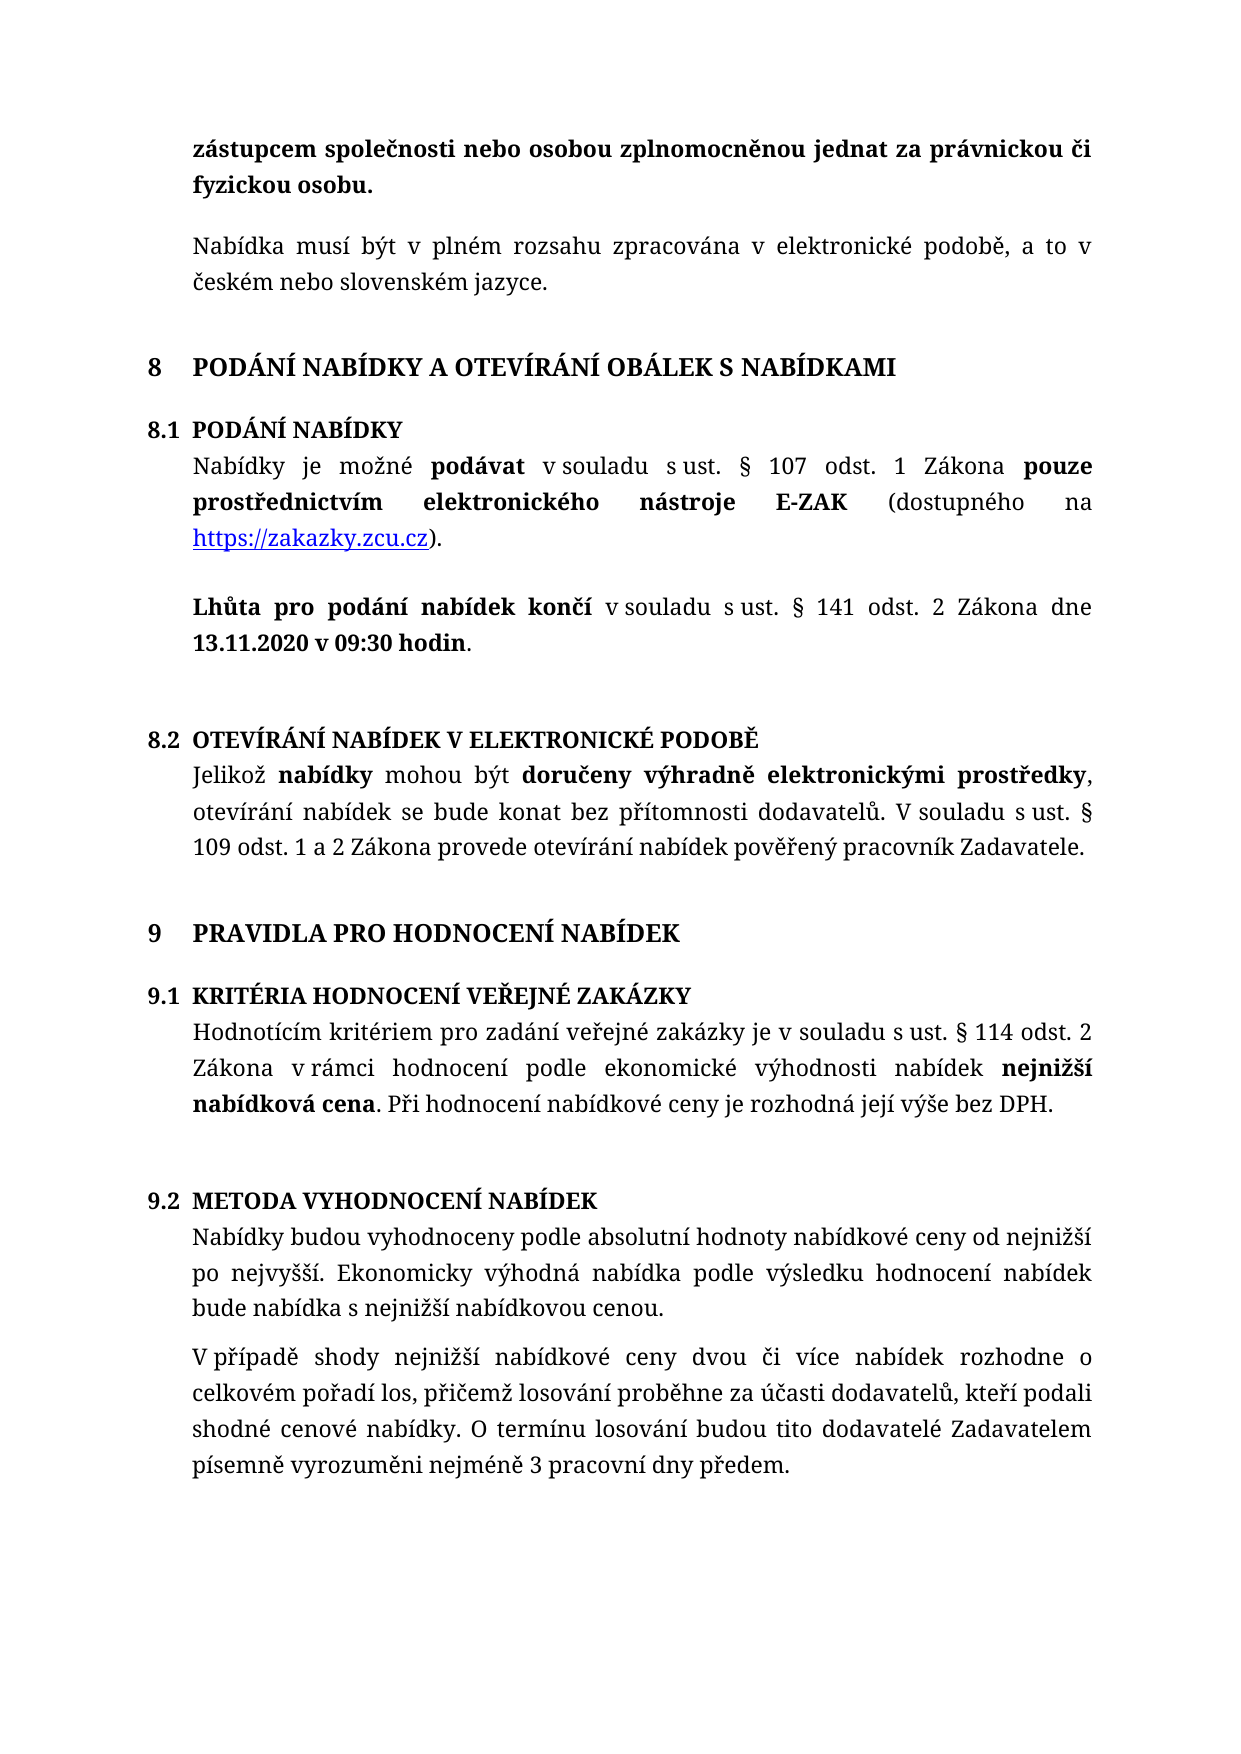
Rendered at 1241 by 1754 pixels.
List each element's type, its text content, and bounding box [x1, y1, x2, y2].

text Lhůta pro podání nabídek končí v souladu s ust. § 141 odst. 2 Zákona dne 13.11.2020 v 09:30 hodin. [193, 591, 1093, 658]
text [193, 133, 1093, 200]
subtitle OTEVÍRÁNÍ NABÍDEK V ELEKTRONICKÉ PODOBĚ [148, 723, 1093, 755]
text V případě shody nejnižší nabídkové ceny dvou či více nabídek rozhodne o celkovém pořadí los, přičemž losování proběhne za účasti dodavatelů, kteří podali shodné cenové nabídky. O termínu losování budou tito dodavatelé Zadavatelem písemně vyrozuměni nejméně 3 pracovní dny předem. [192, 1341, 1093, 1480]
text Nabídky budou vyhodnoceny podle absolutní hodnoty nabídkové ceny od nejnižší po nejvyšší. Ekonomicky výhodná nabídka podle výsledku hodnocení nabídek bude nabídka s nejnižší nabídkovou cenou. [192, 1221, 1093, 1324]
subtitle METODA VYHODNOCENÍ NABÍDEK [147, 1184, 1093, 1216]
subtitle PODÁNÍ NABÍDKY A OTEVÍRÁNÍ OBÁLEK S NABÍDKAMI [148, 350, 1093, 384]
subtitle KRITÉRIA HODNOCENÍ VEŘEJNÉ ZAKÁZKY [147, 980, 1093, 1011]
subtitle PRAVIDLA PRO HODNOCENÍ NABÍDEK [148, 916, 1093, 950]
text Nabídky je možné podávat v souladu s ust. § 107 odst. 1 Zákona pouze prostřednictvím elektronického nástroje E-ZAK (dostupného na https://zakazky.zcu.cz). [193, 450, 1093, 553]
text Hodnotícím kritériem pro zadání veřejné zakázky je v souladu s ust. § 114 odst. 2 Zákona v rámci hodnocení podle ekonomické výhodnosti nabídek nejnižší nabídková cena. Při hodnocení nabídkové ceny je rozhodná její výše bez DPH. [193, 1016, 1093, 1119]
text Nabídka musí být v plném rozsahu zpracována v elektronické podobě, a to v českém nebo slovenském jazyce. [192, 230, 1093, 297]
text Jelikož nabídky mohou být doručeny výhradně elektronickými prostředky, otevírání nabídek se bude konat bez přítomnosti dodavatelů. V souladu s ust. § 109 odst. 1 a 2 Zákona provede otevírání nabídek pověřený pracovník Zadavatele. [193, 759, 1093, 863]
subtitle PODÁNÍ NABÍDKY [147, 414, 1093, 446]
